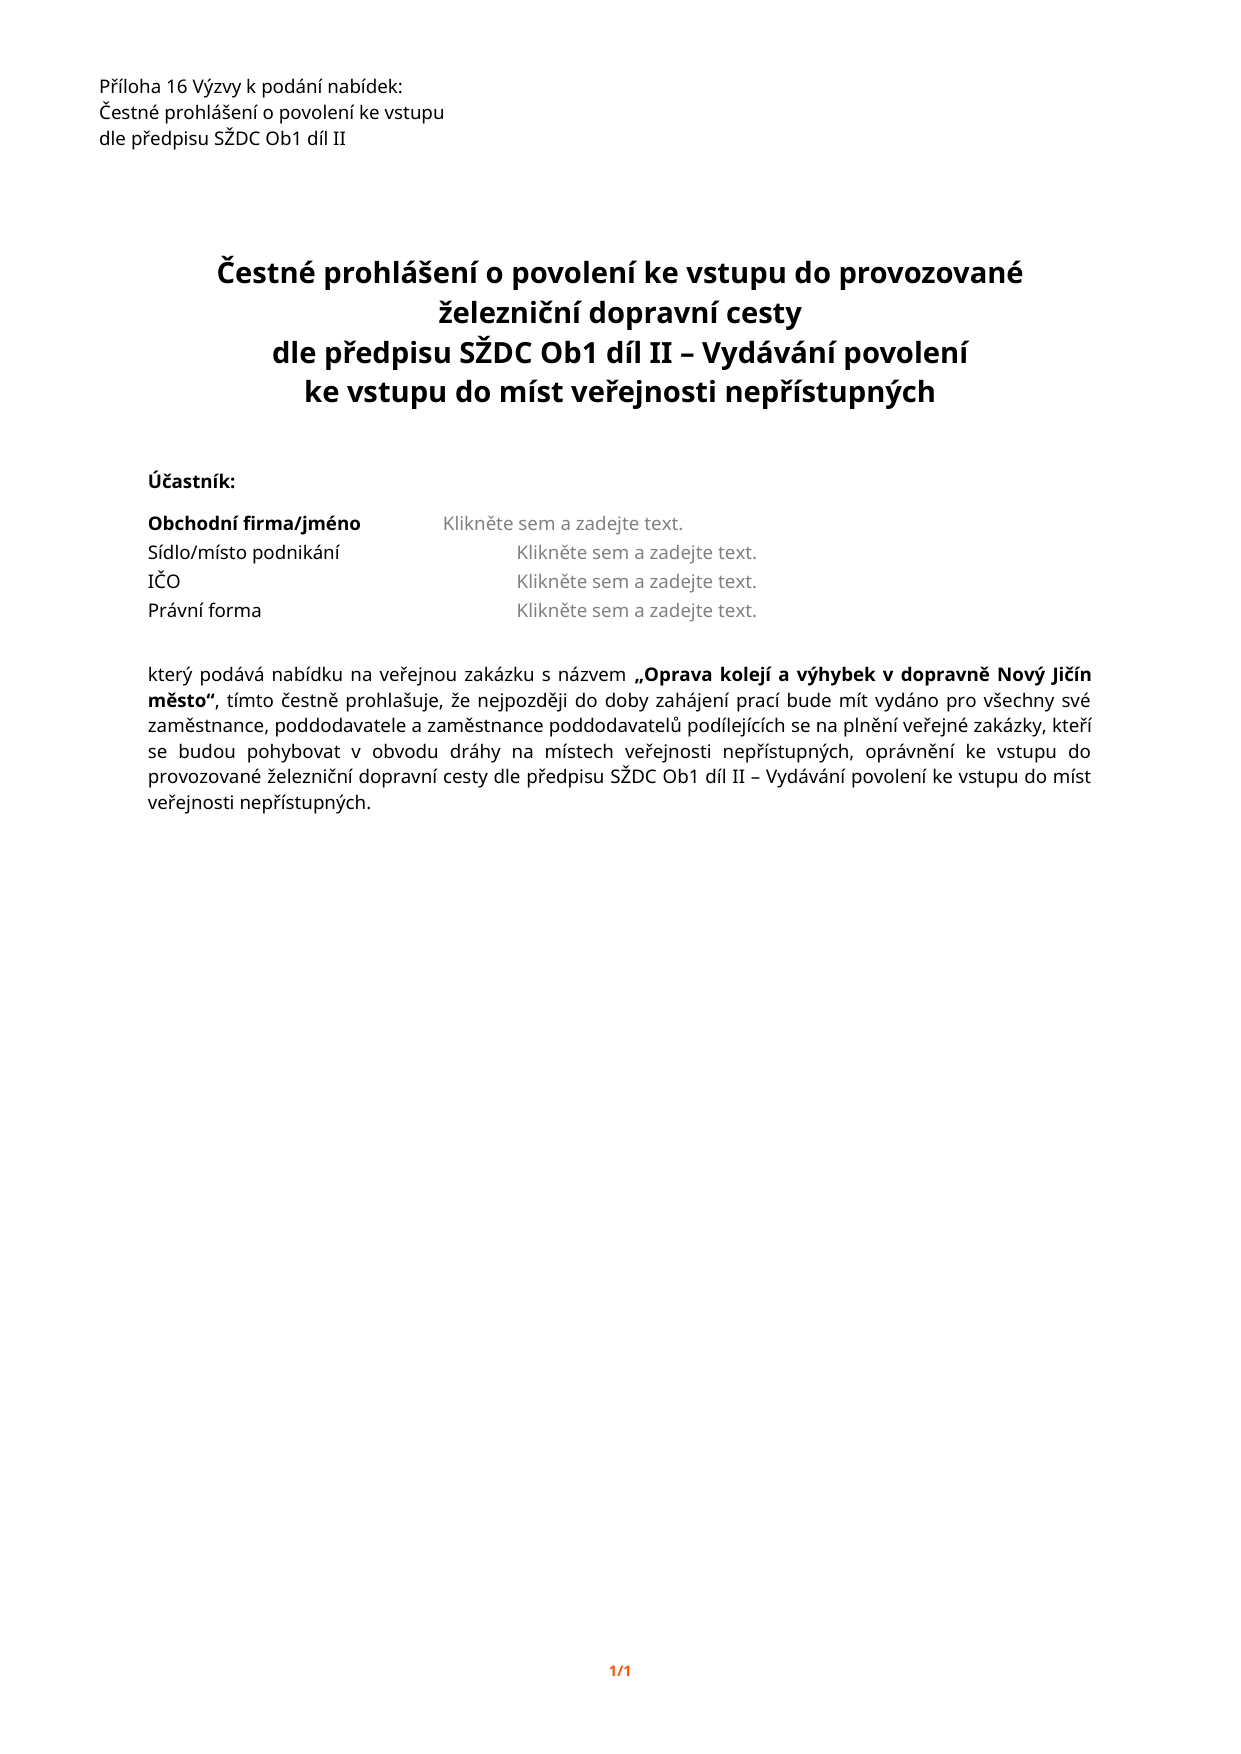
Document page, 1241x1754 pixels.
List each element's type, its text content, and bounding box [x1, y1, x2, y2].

text Účastník: [148, 464, 1093, 495]
text Sídlo/místo podnikání [148, 536, 1093, 565]
text Obchodní firma/jméno [148, 507, 1093, 536]
text Právní forma [148, 594, 1093, 623]
title ke vstupu do míst veřejnosti nepřístupných [148, 372, 1093, 411]
text IČO [148, 565, 1093, 594]
title Čestné prohlášení o povolení ke vstupu do provozované železniční dopravní cesty [148, 253, 1093, 332]
title dle předpisu SŽDC Ob1 díl II – Vydávání povolení [148, 332, 1093, 372]
text který podává nabídku na veřejnou zakázku s názvem „Oprava kolejí a výhybek v dopravně Nový Jičín město“, tímto čestně prohlašuje, že nejpozději do doby zahájení prací bude mít vydáno pro všechny své zaměstnance, poddodavatele a zaměstnance poddodavatelů podílejících se na plnění veřejné zakázky, kteří se budou pohybovat v obvodu dráhy na místech veřejnosti nepřístupných, oprávnění ke vstupu do provozované železniční dopravní cesty dle předpisu SŽDC Ob1 díl II – Vydávání povolení ke vstupu do míst veřejnosti nepřístupných. [148, 661, 1093, 814]
